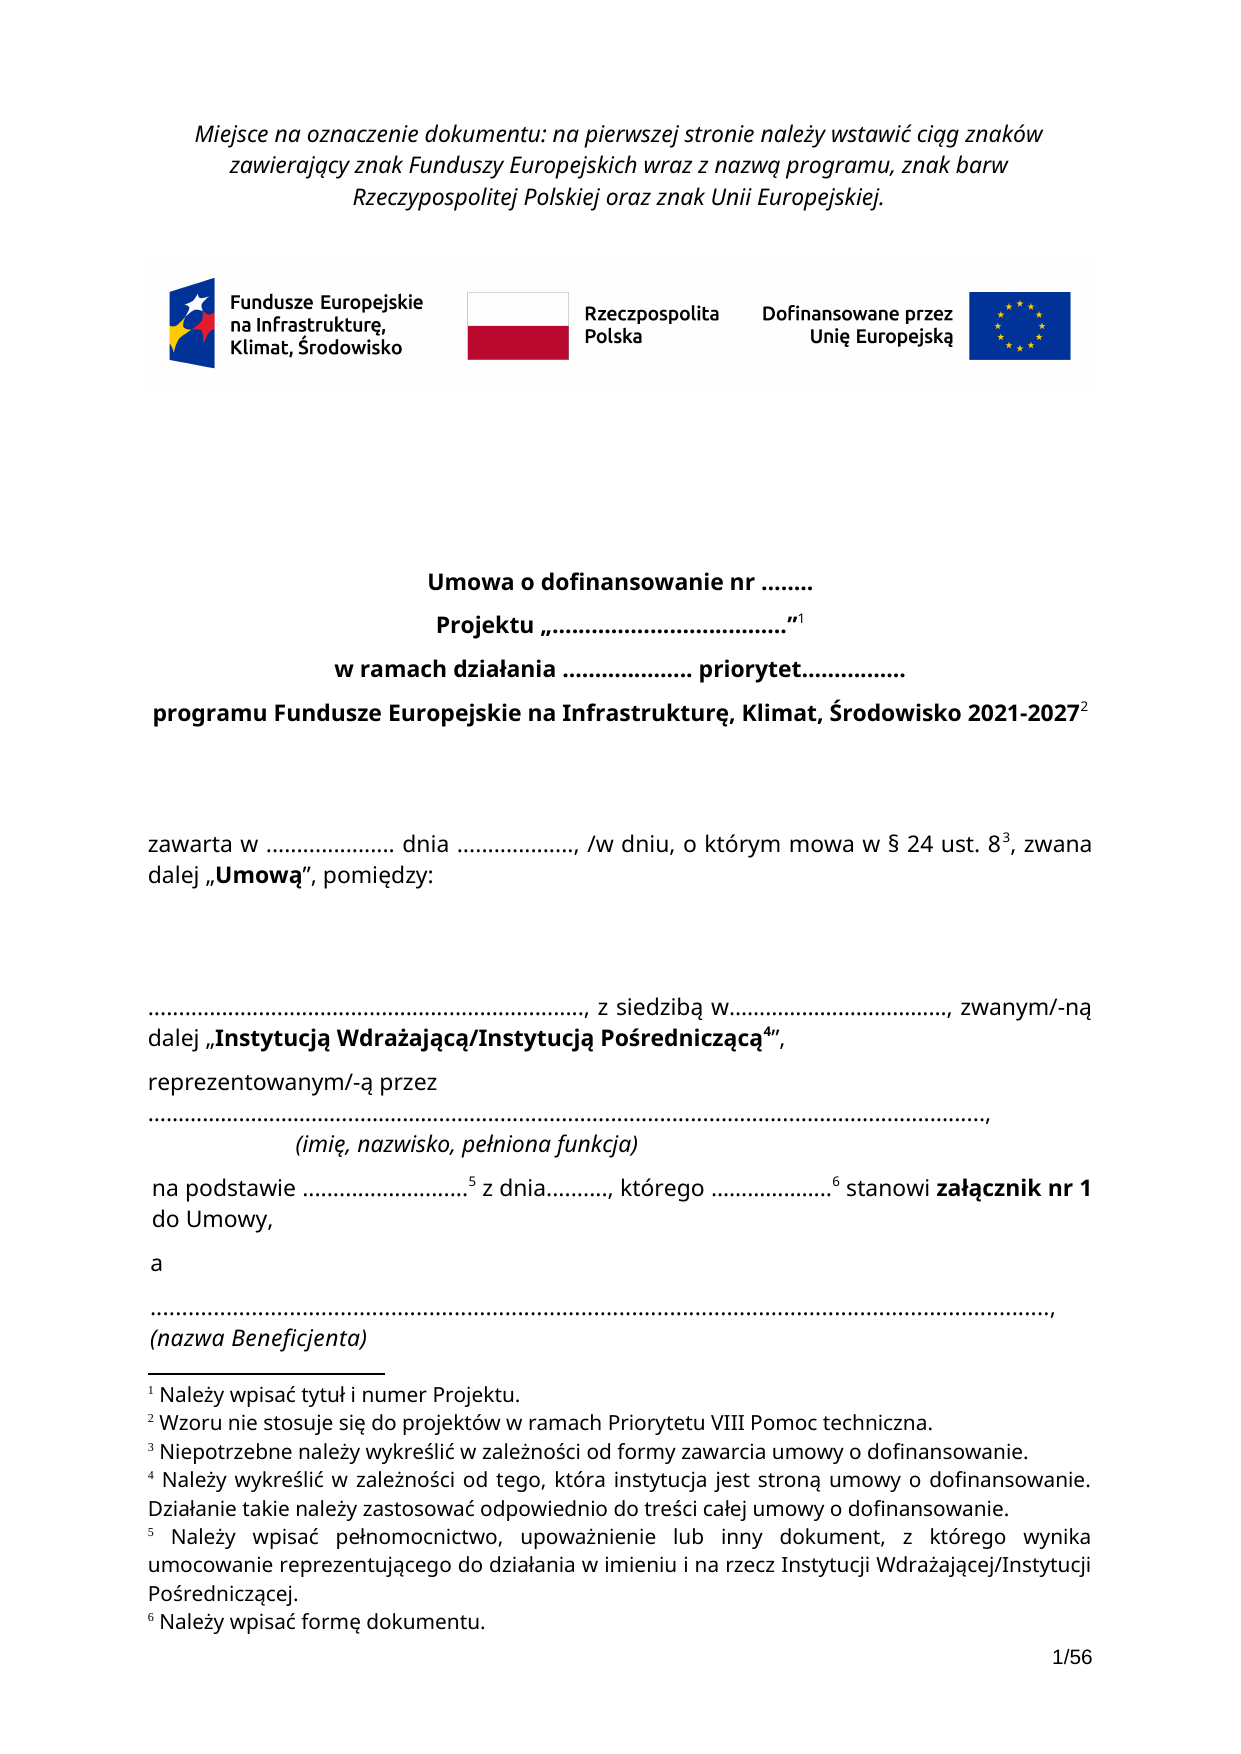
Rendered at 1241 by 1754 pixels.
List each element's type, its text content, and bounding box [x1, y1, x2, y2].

text zawarta w ..................... dnia ..................., /w dniu, o którym mowa w § 24 ust. 8, zwana dalej „Umową”, pomiędzy: [148, 828, 1092, 891]
text na podstawie ........................... z dnia.........., którego ……………….. stanowi załącznik nr 1 do Umowy, [152, 1172, 1092, 1234]
text a [150, 1247, 1092, 1278]
text ......................................................................., z siedzibą w………………………………, zwanym/-ną dalej „Instytucją Wdrażającą/Instytucją Pośredniczącą”, [148, 991, 1092, 1053]
text reprezentowanym/-ą przez …………………………......…………........................................................................................., (imię, nazwisko, pełniona funkcja) [148, 1066, 1092, 1159]
picture [147, 255, 1093, 391]
title Umowa o dofinansowanie nr …….. [148, 566, 1092, 597]
title w ramach działania .................... priorytet................ [148, 653, 1092, 684]
title programu Fundusze Europejskie na Infrastrukturę, Klimat, Środowisko 2021-2027 [148, 697, 1092, 728]
title Projektu „....................................” [148, 609, 1092, 641]
text .............................................................................................................................................., (nazwa Beneficjenta) [150, 1291, 1092, 1353]
title Miejsce na oznaczenie dokumentu: na pierwszej stronie należy wstawić ciąg znaków zawierający znak Funduszy Europejskich wraz z nazwą programu, znak barw Rzeczypospolitej Polskiej oraz znak Unii Europejskiej. [148, 118, 1092, 212]
